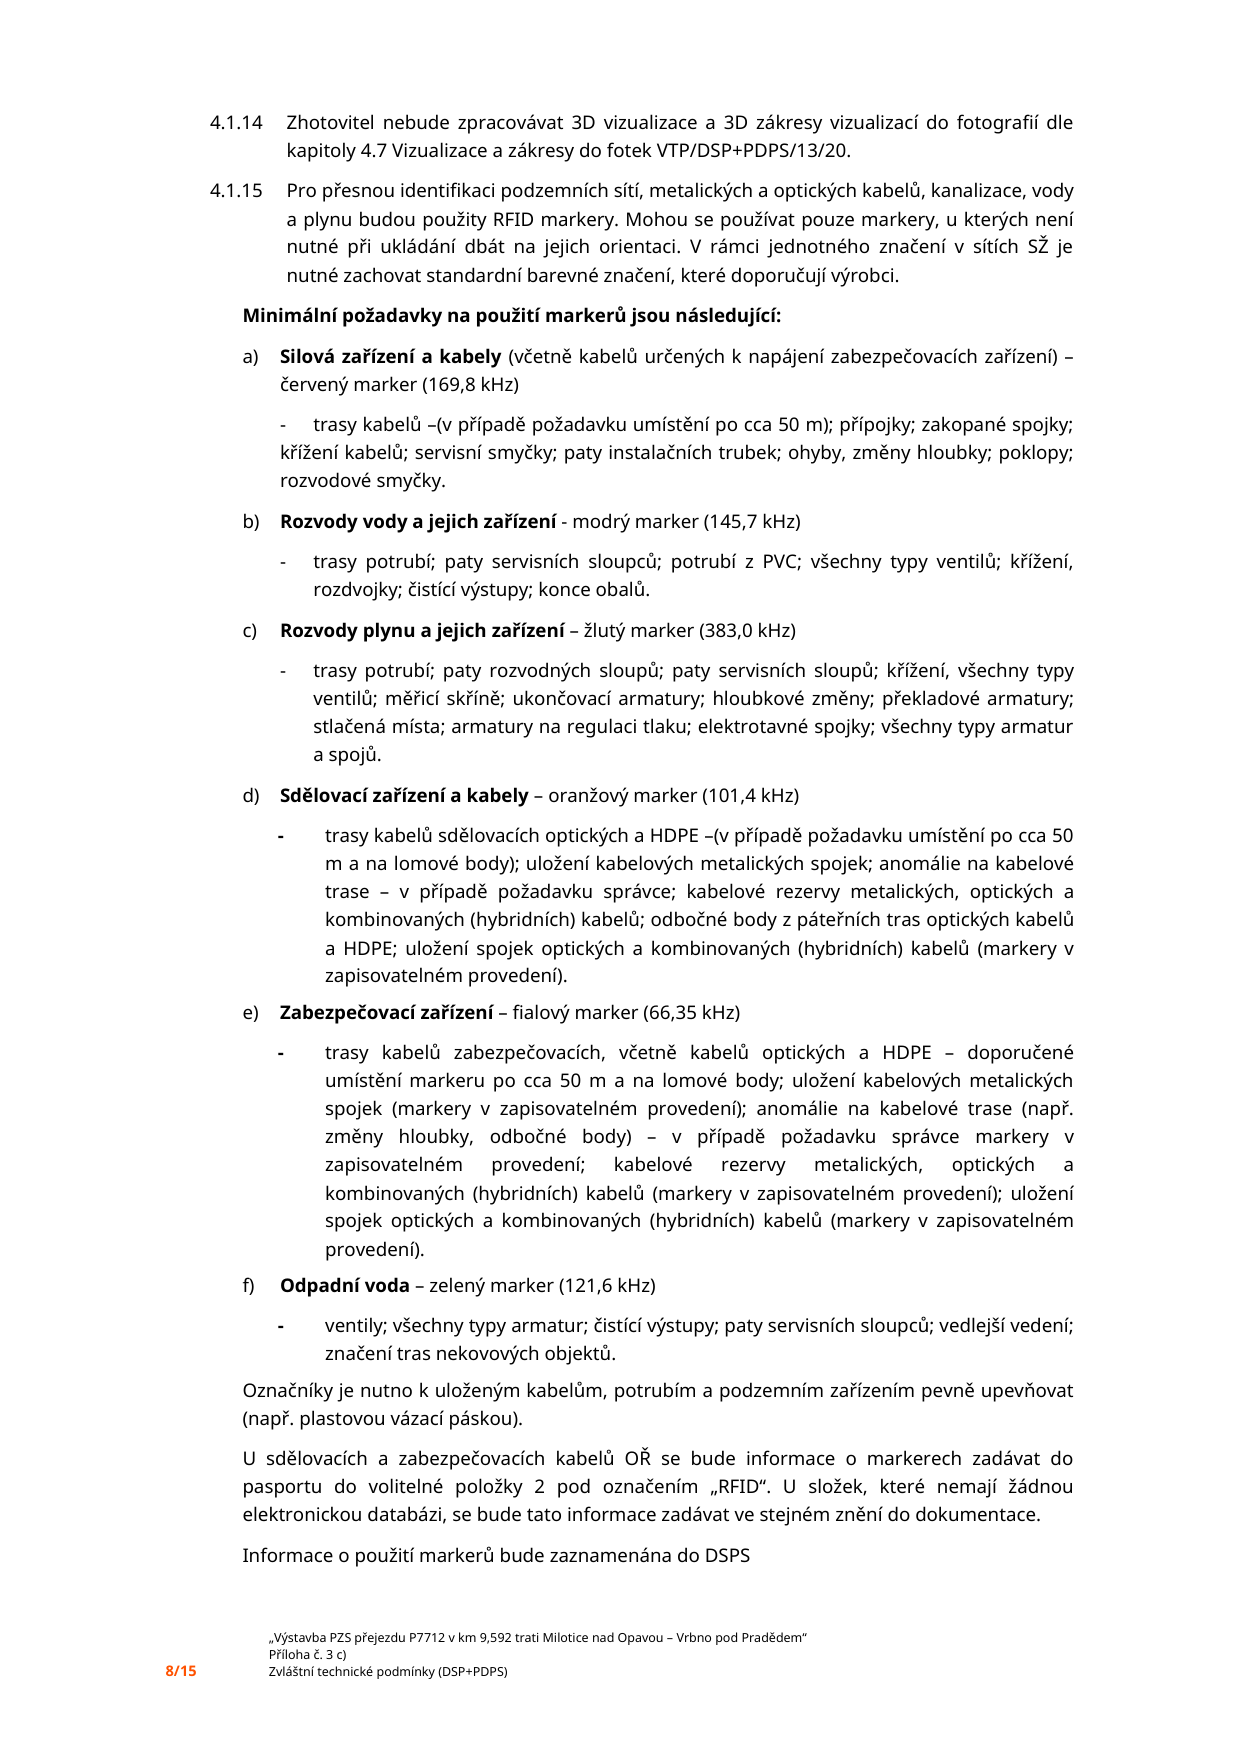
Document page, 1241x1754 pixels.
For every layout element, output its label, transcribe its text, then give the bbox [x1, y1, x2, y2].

list - trasy potrubí; paty rozvodných sloupů; paty servisních sloupů; křížení, všechny typy ventilů; měřicí skříně; ukončovací armatury; hloubkové změny; překladové armatury; stlačená místa; armatury na regulaci tlaku; elektrotavné spojky; všechny typy armatur a spojů. [280, 658, 1075, 767]
text ventily; všechny typy armatur; čistící výstupy; paty servisních sloupců; vedlejší vedení; značení tras nekovových objektů. [278, 1313, 1075, 1366]
list - trasy potrubí; paty servisních sloupců; potrubí z PVC; všechny typy ventilů; křížení, rozdvojky; čistící výstupy; konce obalů. [280, 548, 1075, 602]
list U sdělovacích a zabezpečovacích kabelů OŘ se bude informace o markerech zadávat do pasportu do volitelné položky 2 pod označením „RFID“. U složek, které nemají žádnou elektronickou databázi, se bude tato informace zadávat ve stejném znění do dokumentace. [242, 1446, 1075, 1527]
list Rozvody vody a jejich zařízení - modrý marker (145,7 kHz) [242, 508, 1075, 533]
list Označníky je nutno k uloženým kabelům, potrubím a podzemním zařízením pevně upevňovat (např. plastovou vázací páskou). [242, 1377, 1075, 1431]
list Minimální požadavky na použití markerů jsou následující: [242, 302, 1075, 328]
text trasy kabelů zabezpečovacích, včetně kabelů optických a HDPE – doporučené umístění markeru po cca 50 m a na lomové body; uložení kabelových metalických spojek (markery v zapisovatelném provedení); anomálie na kabelové trase (např. změny hloubky, odbočné body) – v případě požadavku správce markery v zapisovatelném provedení; kabelové rezervy metalických, optických a kombinovaných (hybridních) kabelů (markery v zapisovatelném provedení); uložení spojek optických a kombinovaných (hybridních) kabelů (markery v zapisovatelném provedení). [278, 1040, 1075, 1261]
list - trasy kabelů –(v případě požadavku umístění po cca 50 m); přípojky; zakopané spojky; křížení kabelů; servisní smyčky; paty instalačních trubek; ohyby, změny hloubky; poklopy; rozvodové smyčky. [280, 411, 1075, 493]
list Rozvody plynu a jejich zařízení – žlutý marker (383,0 kHz) [242, 617, 1075, 643]
list Silová zařízení a kabely (včetně kabelů určených k napájení zabezpečovacích zařízení) – červený marker (169,8 kHz) [242, 343, 1075, 396]
text Zhotovitel nebude zpracovávat 3D vizualizace a 3D zákresy vizualizací do fotografií dle kapitoly 4.7 Vizualizace a zákresy do fotek VTP/DSP+PDPS/13/20. [210, 109, 1075, 163]
list Sdělovací zařízení a kabely – oranžový marker (101,4 kHz) [242, 782, 1075, 808]
text trasy kabelů sdělovacích optických a HDPE –(v případě požadavku umístění po cca 50 m a na lomové body); uložení kabelových metalických spojek; anomálie na kabelové trase – v případě požadavku správce; kabelové rezervy metalických, optických a kombinovaných (hybridních) kabelů; odbočné body z páteřních tras optických kabelů a HDPE; uložení spojek optických a kombinovaných (hybridních) kabelů (markery v zapisovatelném provedení). [278, 823, 1075, 988]
list Informace o použití markerů bude zaznamenána do DSPS [242, 1542, 1075, 1568]
list Zabezpečovací zařízení – fialový marker (66,35 kHz) [242, 999, 1075, 1025]
list Odpadní voda – zelený marker (121,6 kHz) [242, 1272, 1075, 1298]
text Pro přesnou identifikaci podzemních sítí, metalických a optických kabelů, kanalizace, vody a plynu budou použity RFID markery. Mohou se používat pouze markery, u kterých není nutné při ukládání dbát na jejich orientaci. V rámci jednotného značení v sítích SŽ je nutné zachovat standardní barevné značení, které doporučují výrobci. [210, 178, 1075, 287]
